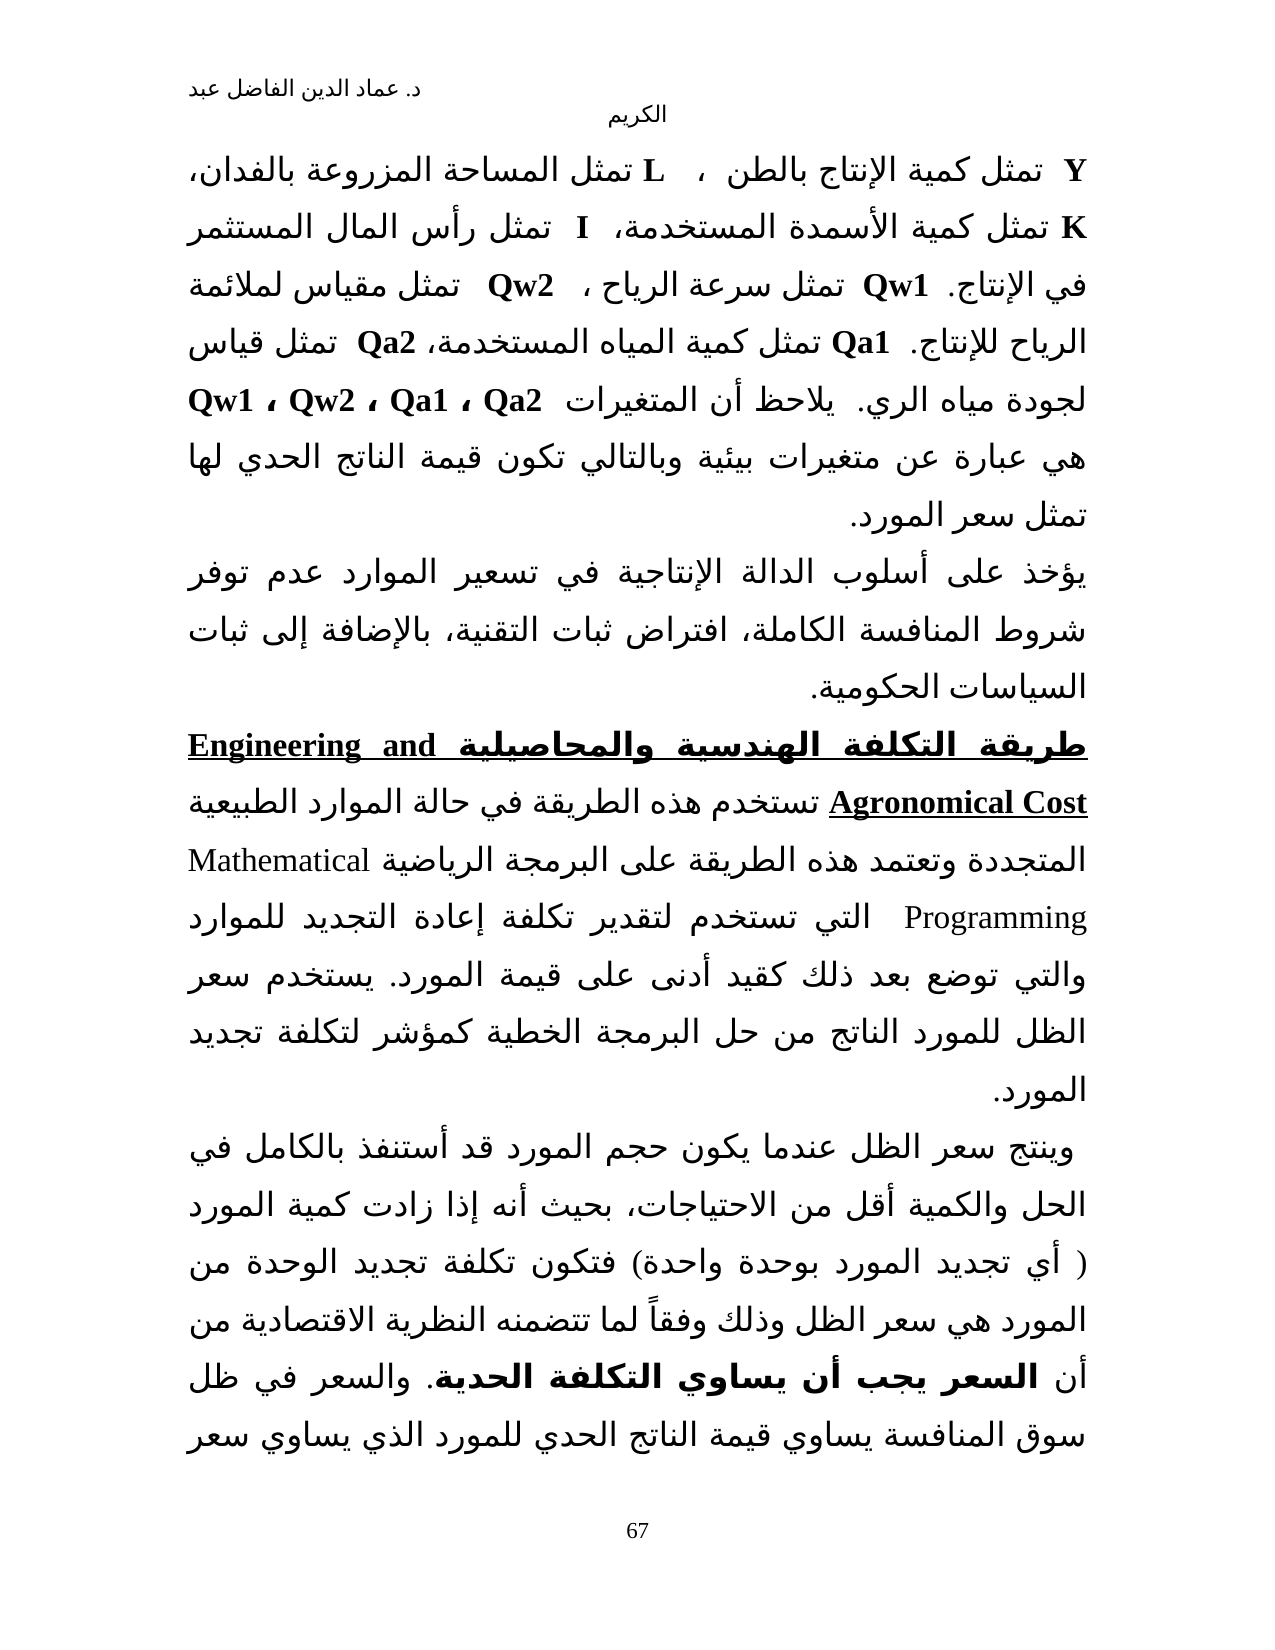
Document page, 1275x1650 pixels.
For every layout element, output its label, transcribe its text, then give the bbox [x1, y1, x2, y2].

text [187, 1127, 1087, 1453]
text Y تمثل كمية الإنتاج بالطن ، L تمثل المساحة المزروعة بالفدان، K تمثل كمية الأسمدة المستخدمة، I تمثل رأس المال المستثمر في الإنتاج. Qw1 تمثل سرعة الرياح ، Qw2 تمثل مقياس لملائمة الرياح للإنتاج. Qa1 تمثل كمية المياه المستخدمة، Qa2 تمثل قياس لجودة مياه الري. يلاحظ أن المتغيرات Qw1 ، Qw2 ، Qa1 ، Qa2 هي عبارة عن متغيرات بيئية وبالتالي تكون قيمة الناتج الحدي لها تمثل سعر المورد. [187, 150, 1087, 533]
text يؤخذ على أسلوب الدالة الإنتاجية في تسعير الموارد عدم توفر شروط المنافسة الكاملة، افتراض ثبات التقنية، بالإضافة إلى ثبات السياسات الحكومية. [187, 552, 1087, 706]
text طريقة التكلفة الهندسية والمحاصيلية Engineering and Agronomical Cost تستخدم هذه الطريقة في حالة الموارد الطبيعية المتجددة وتعتمد هذه الطريقة على البرمجة الرياضية Mathematical Programming التي تستخدم لتقدير تكلفة إعادة التجديد للموارد والتي توضع بعد ذلك كقيد أدنى على قيمة المورد. يستخدم سعر الظل للمورد الناتج من حل البرمجة الخطية كمؤشر لتكلفة تجديد المورد. [187, 725, 1087, 758]
text طريقة التكلفة الهندسية والمحاصيلية Engineering and Agronomical Cost تستخدم هذه الطريقة في حالة الموارد الطبيعية المتجددة وتعتمد هذه الطريقة على البرمجة الرياضية Mathematical Programming التي تستخدم لتقدير تكلفة إعادة التجديد للموارد والتي توضع بعد ذلك كقيد أدنى على قيمة المورد. يستخدم سعر الظل للمورد الناتج من حل البرمجة الخطية كمؤشر لتكلفة تجديد المورد. [187, 759, 1087, 1108]
